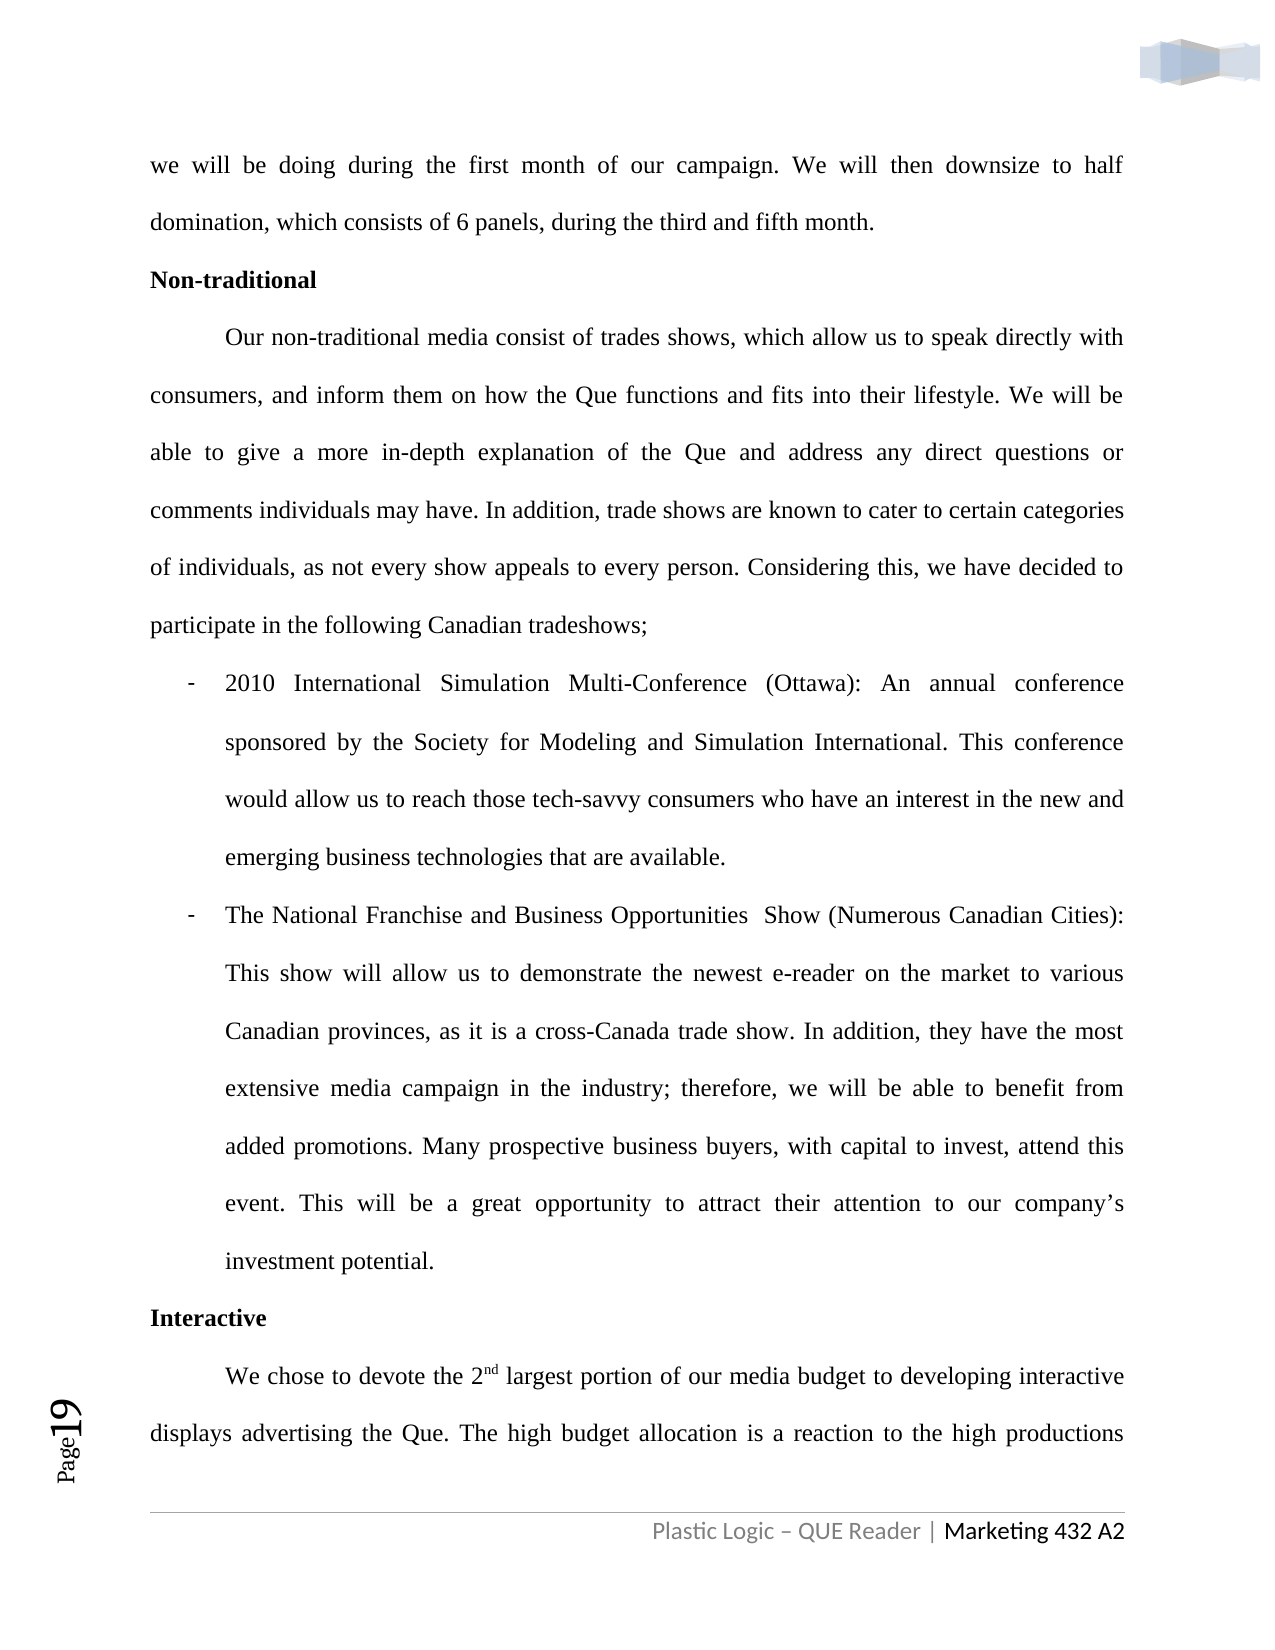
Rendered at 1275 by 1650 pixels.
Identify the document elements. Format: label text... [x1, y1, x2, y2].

list Interactive [150, 1303, 1125, 1332]
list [150, 150, 1125, 236]
list 2010 International Simulation Multi-Conference (Ottawa): An annual conference sponsored by the Society for Modeling and Simulation International. This conference would allow us to reach those tech-savvy consumers who have an interest in the new and emerging business technologies that are available. [187, 667, 1125, 871]
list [150, 1361, 1125, 1447]
list Non-traditional [150, 265, 1125, 294]
list Our non-traditional media consist of trades shows, which allow us to speak directly with consumers, and inform them on how the Que functions and fits into their lifestyle. We will be able to give a more in-depth explanation of the Que and address any direct questions or comments individuals may have. In addition, trade shows are known to cater to certain categories of individuals, as not every show appeals to every person. Considering this, we have decided to participate in the following Canadian tradeshows; [150, 322, 1125, 639]
list The National Franchise and Business Opportunities Show (Numerous Canadian Cities): This show will allow us to demonstrate the newest e-reader on the market to various Canadian provinces, as it is a cross-Canada trade show. In addition, they have the most extensive media campaign in the industry; therefore, we will be able to benefit from added promotions. Many prospective business buyers, with capital to invest, attend this event. This will be a great opportunity to attract their attention to our company’s investment potential. [187, 899, 1125, 1275]
